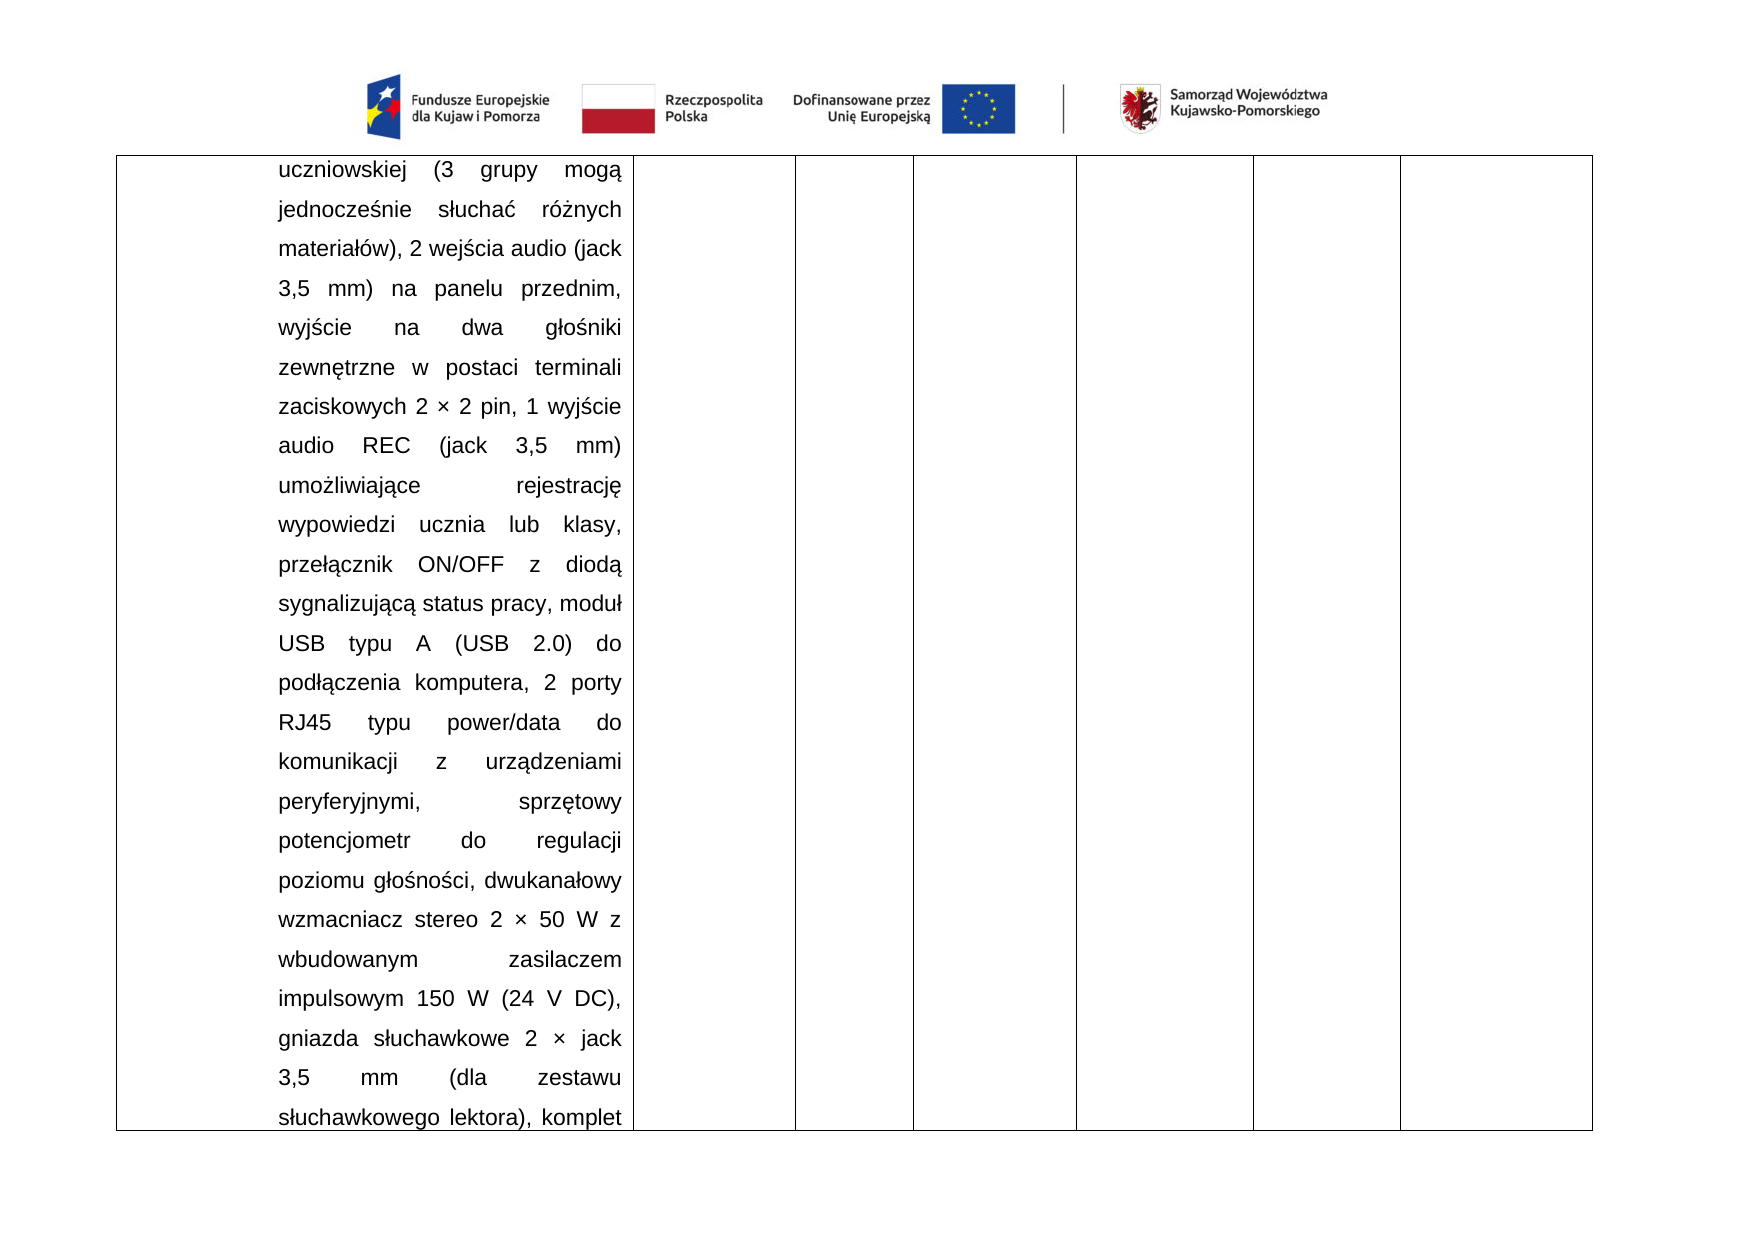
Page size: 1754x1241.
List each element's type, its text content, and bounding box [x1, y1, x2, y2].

picture [351, 59, 1359, 155]
table_cell [1254, 156, 1400, 1130]
table_cell [914, 156, 1076, 1130]
table_cell [1401, 156, 1592, 1130]
table_cell [1077, 156, 1253, 1130]
table_cell [634, 156, 795, 1130]
table_cell [796, 156, 913, 1130]
